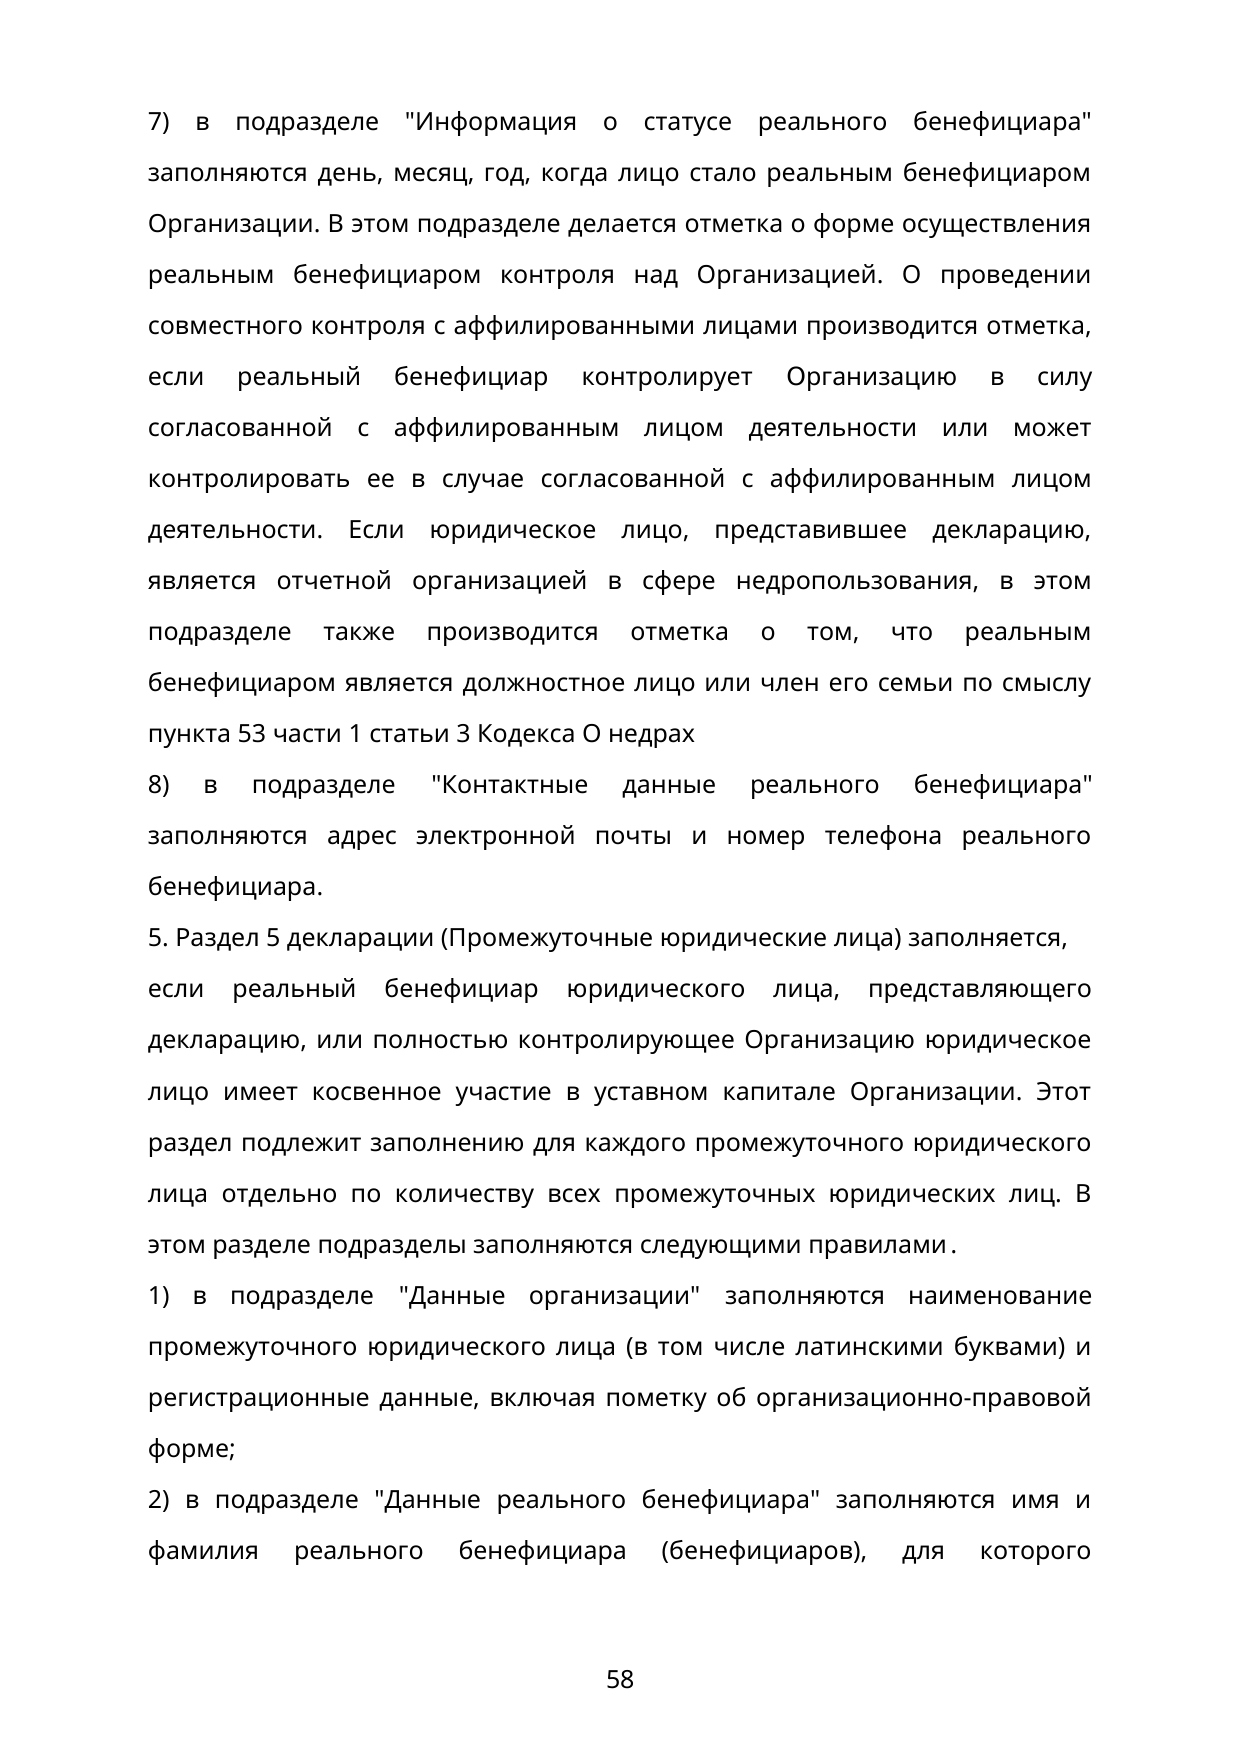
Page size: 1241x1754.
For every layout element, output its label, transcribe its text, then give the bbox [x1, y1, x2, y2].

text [148, 1482, 1092, 1567]
text 8) в подразделе "Контактные данные реального бенефициара" заполняются адрес электронной почты и номер телефона реального бенефициара. [148, 767, 1092, 903]
text 1) в подразделе "Данные организации" заполняются наименование промежуточного юридического лица (в том числе латинскими буквами) и регистрационные данные, включая пометку об организационно-правовой форме; [148, 1277, 1092, 1464]
text 7) в подразделе "Информация о статусе реального бенефициара" заполняются день, месяц, год, когда лицо стало реальным бенефициаром Организации. В этом подразделе делается отметка о форме осуществления реальным бенефициаром контроля над Организацией. О проведении совместного контроля с аффилированными лицами производится отметка, если реальный бенефициар контролирует Օрганизацию в силу согласованной с аффилированным лицом деятельности или может контролировать ее в случае согласованной с аффилированным лицом деятельности. Если юридическое лицо, представившее декларацию, является отчетной организацией в сфере недропользования, в этом подразделе также производится отметка о том, что реальным бенефициаром является должностное лицо или член его семьи по смыслу пункта 53 части 1 статьи 3 Кодекса О недрах [148, 103, 1092, 750]
text 5. Раздел 5 декларации (Промежуточные юридические лица) заполняется, [148, 920, 1092, 954]
text если реальный бенефициар юридического лица, представляющего декларацию, или полностью контролирующее Организацию юридическое лицо имеет косвенное участие в уставном капитале Организации. Этот раздел подлежит заполнению для каждого промежуточного юридического лица отдельно по количеству всех промежуточных юридических лиц. В этом разделе подразделы заполняются следующими правилами․ [148, 971, 1092, 1260]
